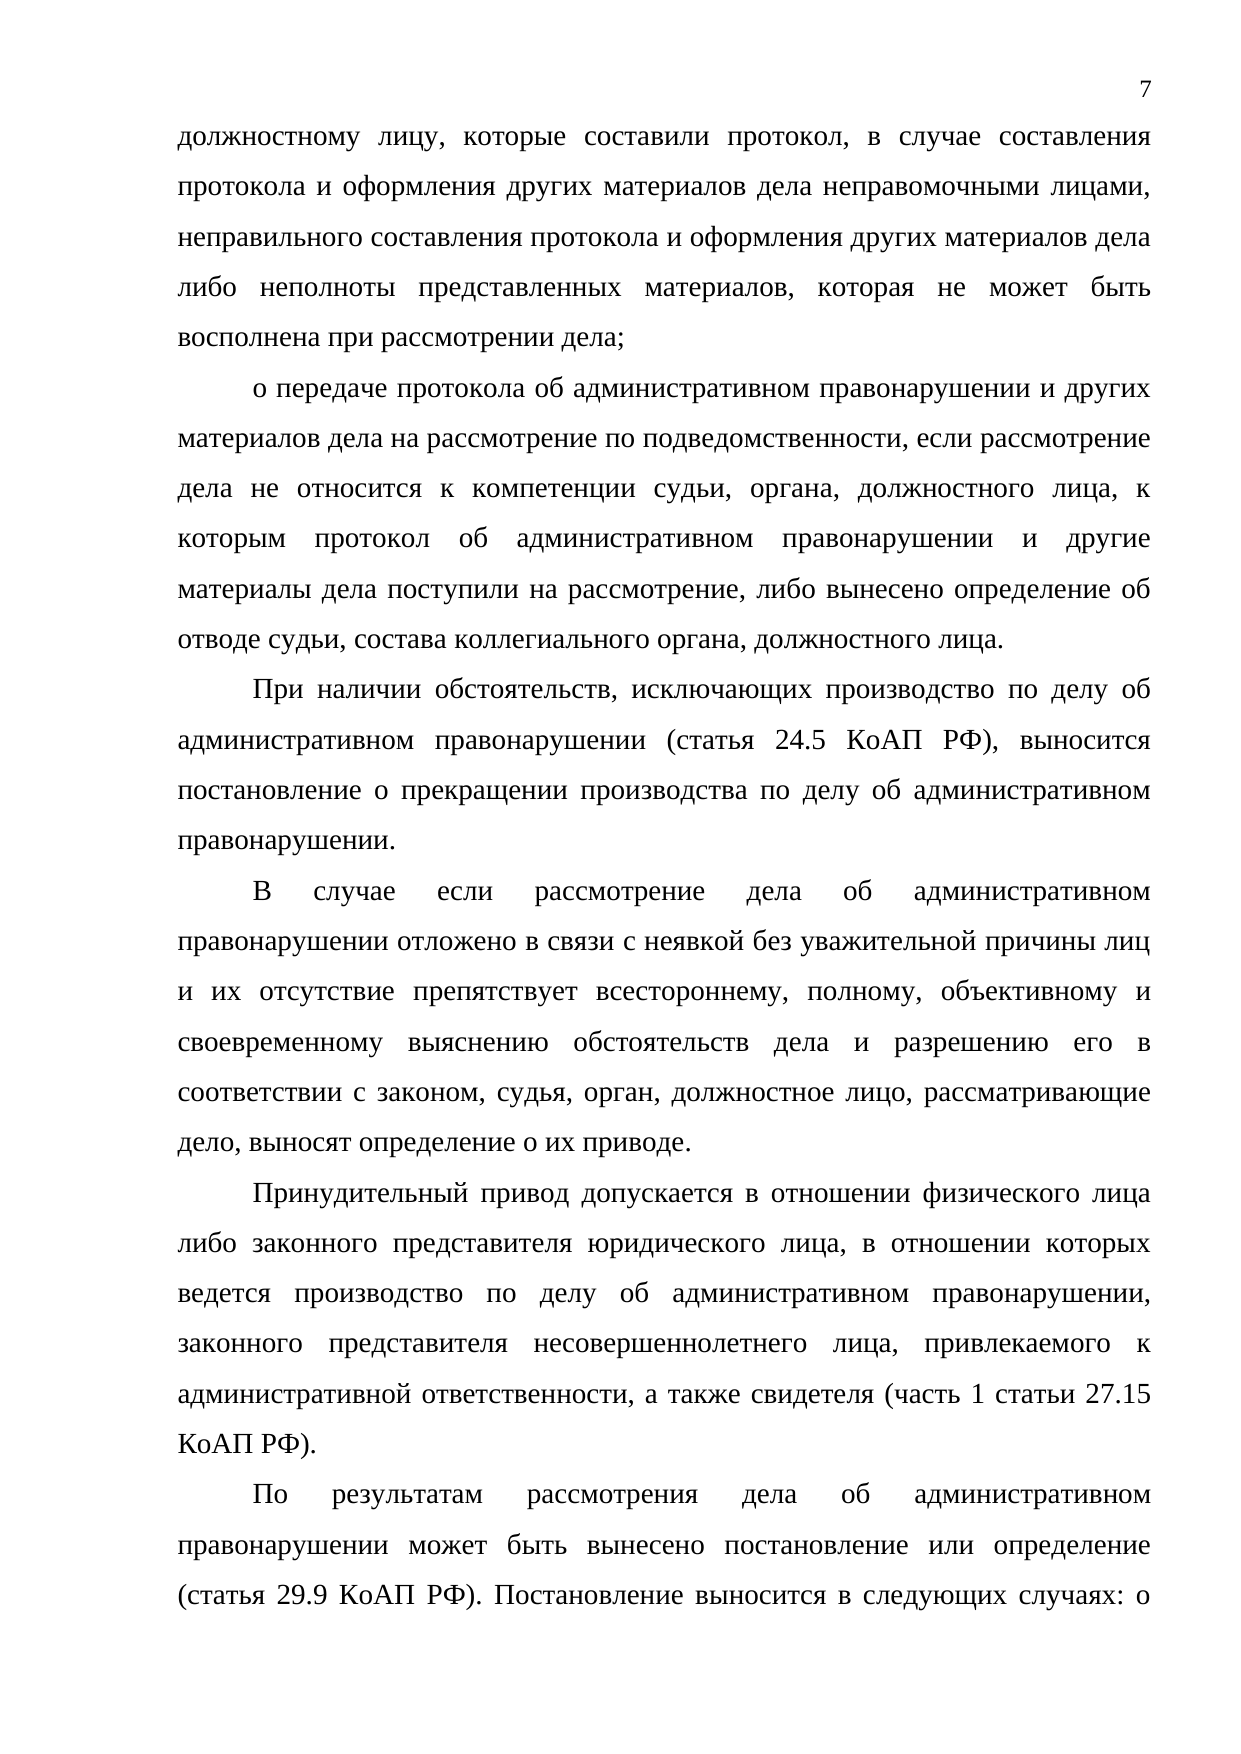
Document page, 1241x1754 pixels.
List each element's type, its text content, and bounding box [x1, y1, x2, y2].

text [177, 1477, 1152, 1611]
text Принудительный привод допускается в отношении физического лица либо законного представителя юридического лица, в отношении которых ведется производство по делу об административном правонарушении, законного представителя несовершеннолетнего лица, привлекаемого к административной ответственности, а также свидетеля (часть 1 статьи 27.15 КоАП РФ). [177, 1175, 1152, 1460]
text При наличии обстоятельств, исключающих производство по делу об административном правонарушении (статья 24.5 КоАП РФ), выносится постановление о прекращении производства по делу об административном правонарушении. [177, 672, 1152, 856]
text о передаче протокола об административном правонарушении и других материалов дела на рассмотрение по подведомственности, если рассмотрение дела не относится к компетенции судьи, органа, должностного лица, к которым протокол об административном правонарушении и другие материалы дела поступили на рассмотрение, либо вынесено определение об отводе судьи, состава коллегиального органа, должностного лица. [177, 370, 1152, 655]
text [177, 118, 1152, 353]
text В случае если рассмотрение дела об административном правонарушении отложено в связи с неявкой без уважительной причины лиц и их отсутствие препятствует всестороннему, полному, объективному и своевременному выяснению обстоятельств дела и разрешению его в соответствии с законом, судья, орган, должностное лицо, рассматривающие дело, выносят определение о их приводе. [177, 873, 1152, 1158]
